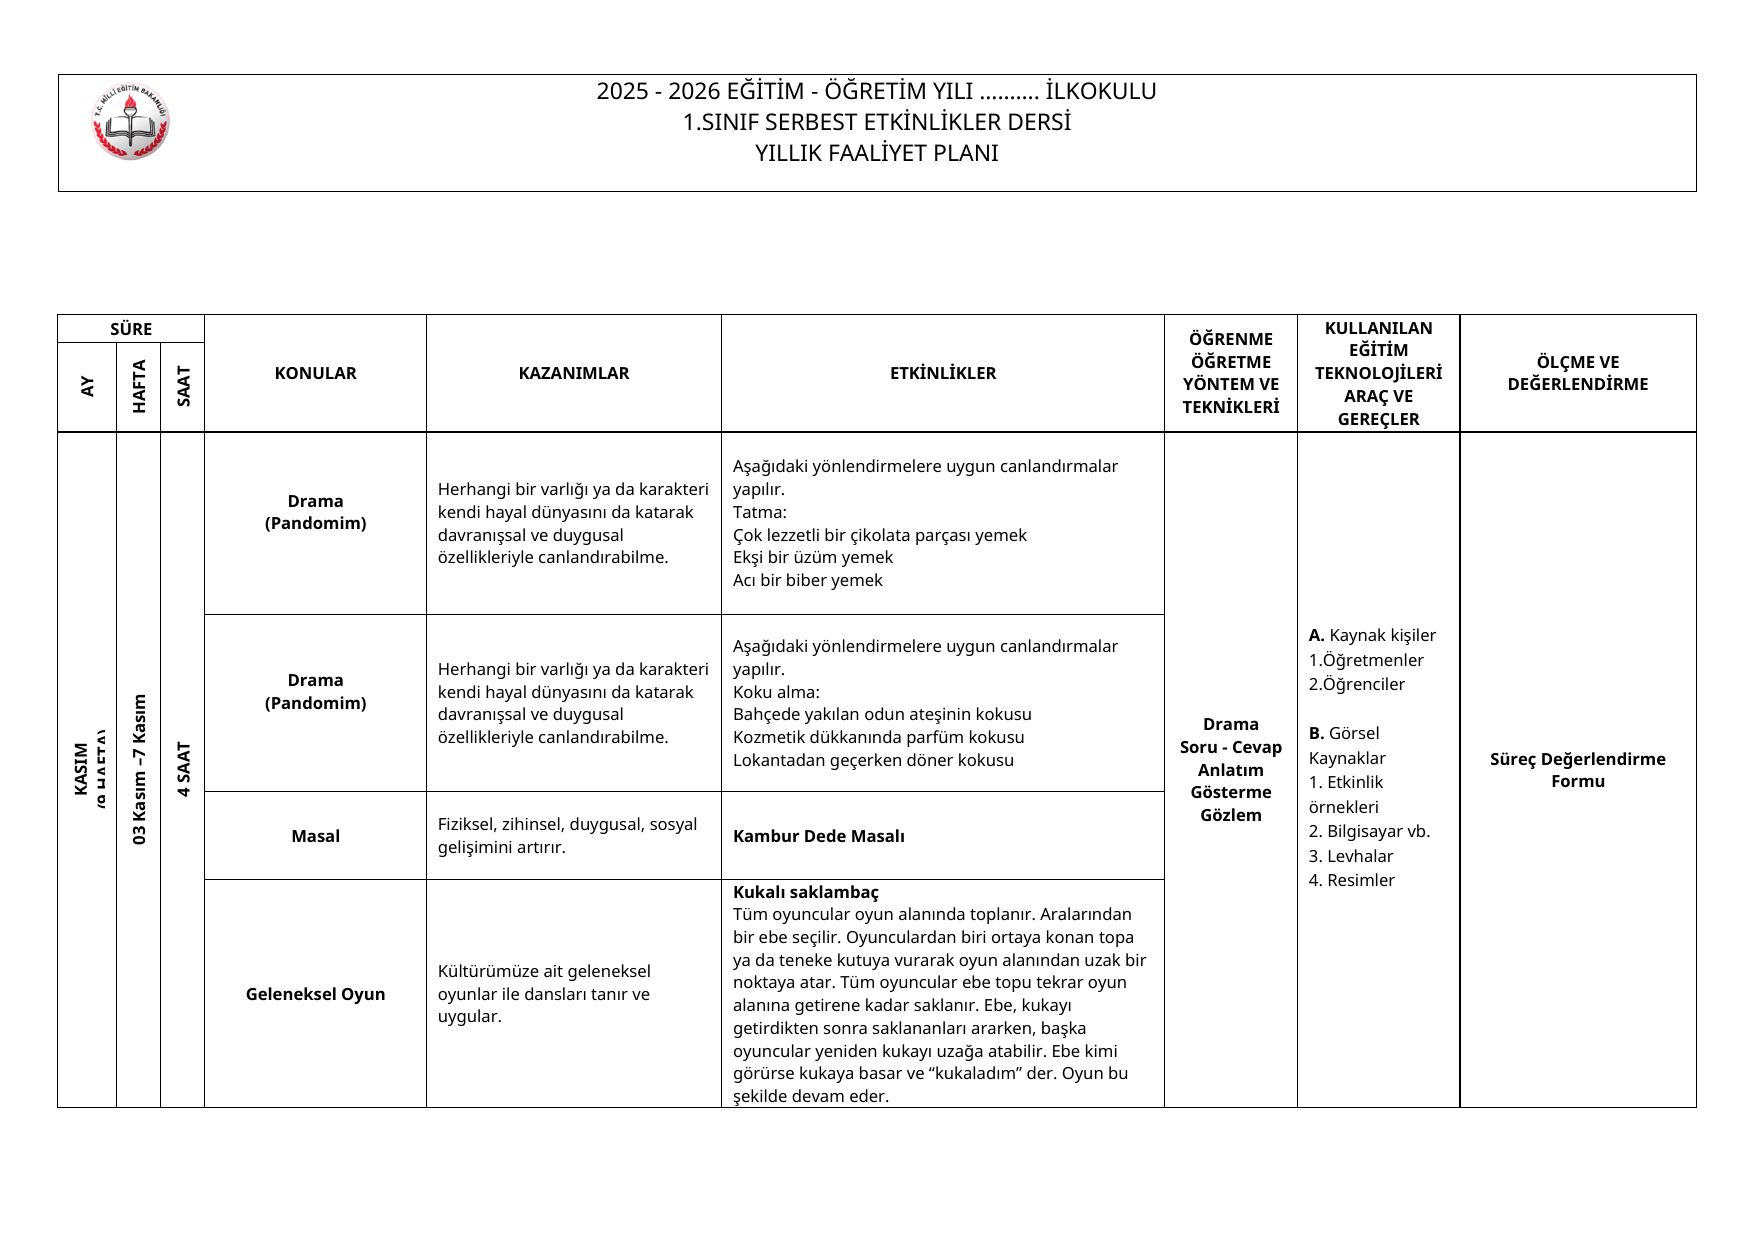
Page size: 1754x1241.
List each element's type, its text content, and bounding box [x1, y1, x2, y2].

table_cell 03 Kasım –7 Kasım [117, 433, 160, 1107]
table_cell Kambur Dede Masalı [722, 792, 1164, 879]
table_cell Masal [205, 792, 426, 879]
table_cell Drama (Pandomim) [205, 433, 426, 614]
table_cell Aşağıdaki yönlendirmelere uygun canlandırmalar yapılır. Koku alma: Bahçede yakılan odun ateşinin kokusu Kozmetik dükkanında parfüm kokusu Lokantadan geçerken döner kokusu [722, 615, 1164, 791]
table_cell Kültürümüze ait geleneksel oyunlar ile dansları tanır ve uygular. [427, 880, 721, 1107]
table_header KULLANILAN EĞİTİM TEKNOLOJİLERİ ARAÇ VE GEREÇLER [1298, 315, 1459, 431]
table_cell A. Kaynak kişiler 1.Öğretmenler 2.Öğrenciler B. Görsel Kaynaklar 1. Etkinlik örnekleri 2. Bilgisayar vb. 3. Levhalar 4. Resimler [1298, 433, 1459, 1107]
table_cell Herhangi bir varlığı ya da karakteri kendi hayal dünyasını da katarak davranışsal ve duygusal özellikleriyle canlandırabilme. [427, 615, 721, 791]
table_cell Geleneksel Oyun [205, 880, 426, 1107]
table_cell Drama Soru - Cevap Anlatım Gösterme Gözlem [1165, 433, 1297, 1107]
table_cell Kukalı saklambaç Tüm oyuncular oyun alanında toplanır. Aralarından bir ebe seçilir. Oyunculardan biri ortaya konan topa ya da teneke kutuya vurarak oyun alanından uzak bir noktaya atar. Tüm oyuncular ebe topu tekrar oyun alanına getirene kadar saklanır. Ebe, kukayı getirdikten sonra saklananları ararken, başka oyuncular yeniden kukayı uzağa atabilir. Ebe kimi görürse kukaya basar ve “kukaladım” der. Oyun bu şekilde devam eder. [722, 880, 1164, 1107]
table_cell KASIM (9.HAFTA) [58, 433, 116, 1107]
table_cell Herhangi bir varlığı ya da karakteri kendi hayal dünyasını da katarak davranışsal ve duygusal özellikleriyle canlandırabilme. [427, 433, 721, 614]
table_cell Drama (Pandomim) [205, 615, 426, 791]
table_header ÖLÇME VE DEĞERLENDİRME [1461, 315, 1696, 431]
table_cell Aşağıdaki yönlendirmelere uygun canlandırmalar yapılır. Tatma: Çok lezzetli bir çikolata parçası yemek Ekşi bir üzüm yemek Acı bir biber yemek [722, 433, 1164, 614]
table_cell SAAT [161, 343, 204, 431]
table_header ETKİNLİKLER [722, 315, 1164, 431]
table_header SÜRE [58, 315, 204, 342]
table_cell Fiziksel, zihinsel, duygusal, sosyal gelişimini artırır. [427, 792, 721, 879]
table_header KAZANIMLAR [427, 315, 721, 431]
table_cell HAFTA [117, 343, 160, 431]
table_cell Süreç Değerlendirme Formu [1461, 433, 1696, 1107]
table_header ÖĞRENME ÖĞRETME YÖNTEM VE TEKNİKLERİ [1165, 315, 1297, 431]
picture [85, 77, 175, 167]
table_header KONULAR [205, 315, 426, 431]
table_cell 4 SAAT [161, 433, 204, 1107]
table_cell AY [58, 343, 116, 431]
